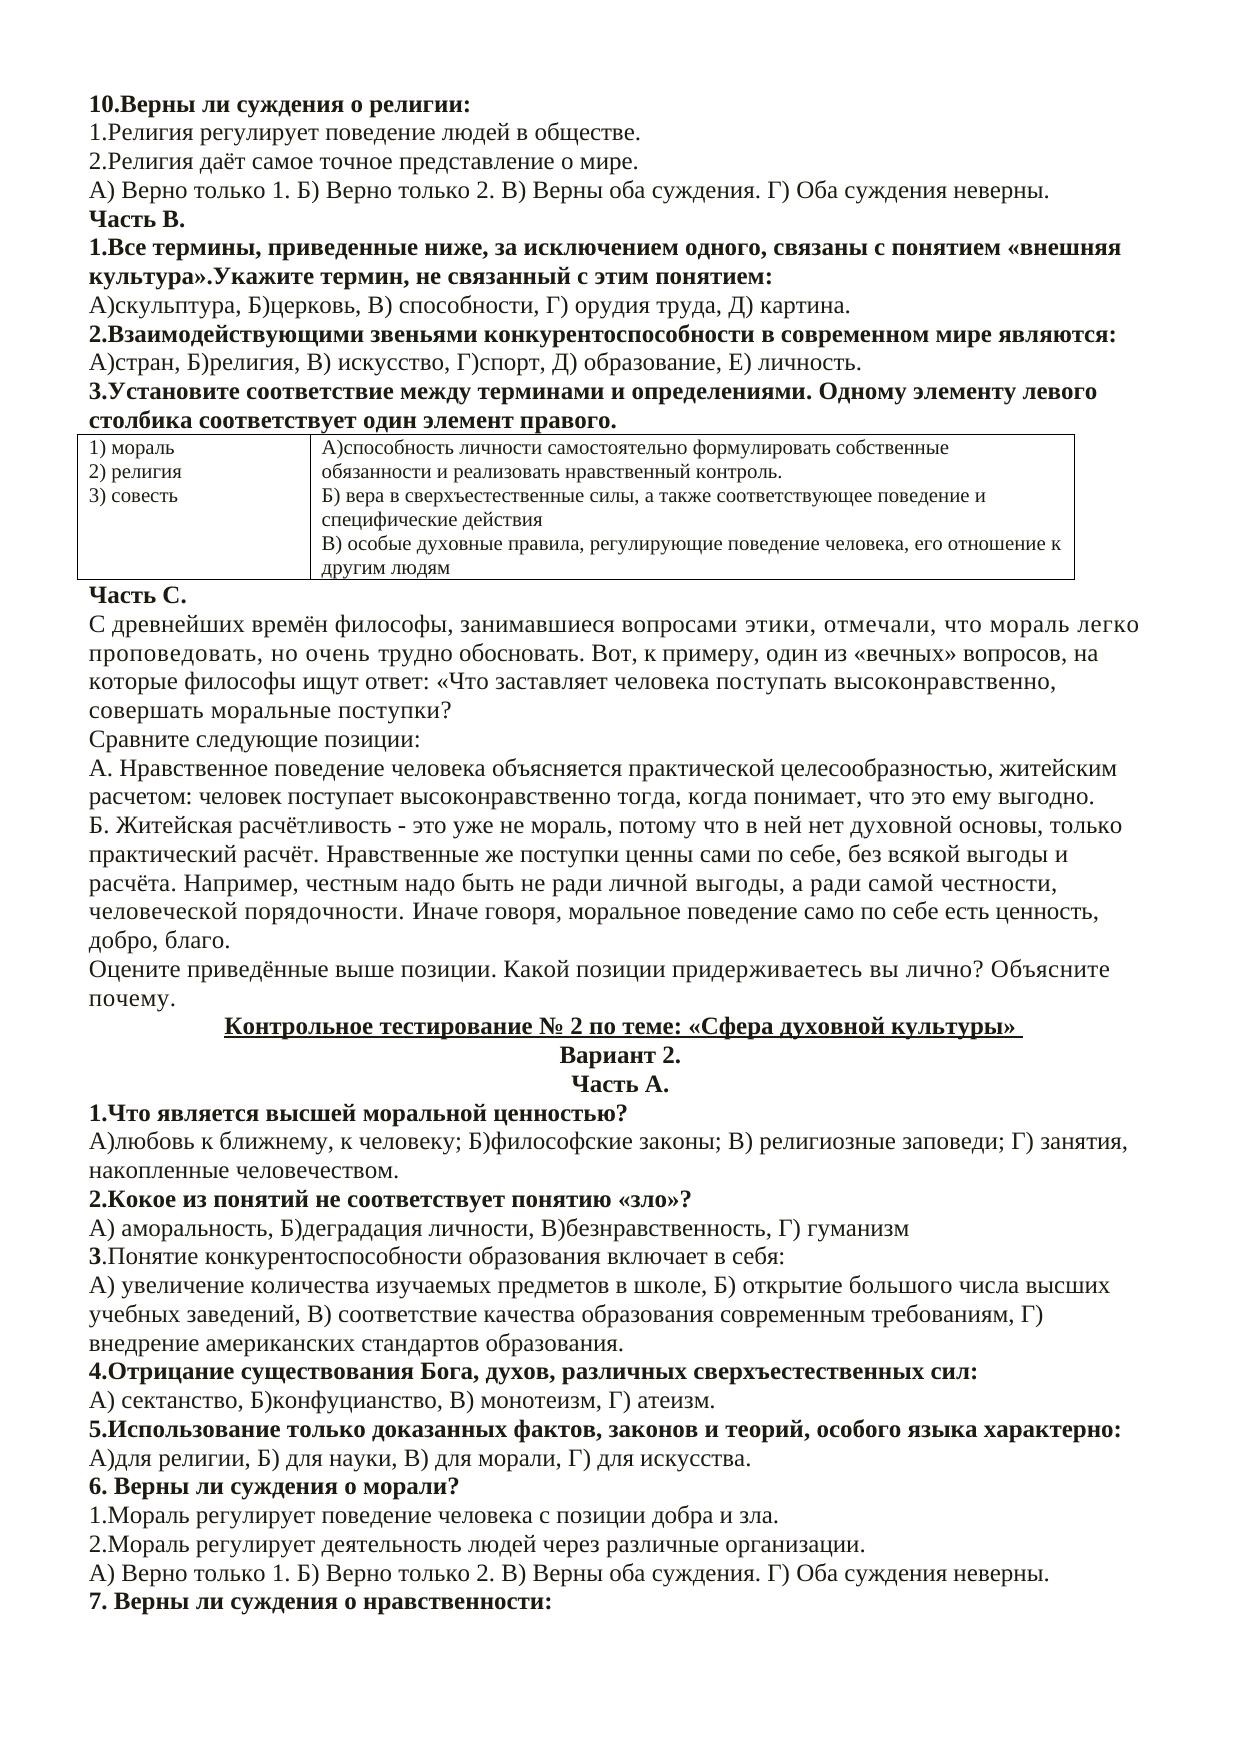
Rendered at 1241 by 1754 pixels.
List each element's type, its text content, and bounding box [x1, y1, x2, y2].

text 2.Религия даёт самое точное представление о мире. [89, 146, 1152, 175]
text 5.Использование только доказанных фактов, законов и теорий, особого языка характерно: [89, 1414, 1152, 1443]
text А)стран, Б)религия, В) искусство, Г)спорт, Д) образование, Е) личность. [89, 347, 1152, 376]
text 1.Религия регулирует поведение людей в обществе. [89, 117, 1152, 146]
text 1.Что является высшей моральной ценностью? [89, 1098, 1152, 1126]
table_header 1) мораль 2) религия 3) совесть [78, 435, 310, 579]
text 10.Верны ли суждения о религии: [89, 89, 1152, 117]
text Часть С. [89, 580, 1152, 609]
text 3.Установите соответствие между терминами и определениями. Одному элементу левого столбика соответствует один элемент правого. [89, 376, 1152, 434]
text 7. Верны ли суждения о нравственности: [89, 1586, 1152, 1615]
text 2.Кокое из понятий не соответствует понятию «зло»? [89, 1184, 1152, 1213]
text 2.Мораль регулирует деятельность людей через различные организации. [89, 1529, 1152, 1558]
text Сравните следующие позиции: [89, 724, 1152, 753]
text 2.Взаимодействующими звеньями конкурентоспособности в современном мире являются: [89, 319, 1152, 347]
text 1.Все термины, приведенные ниже, за исключением одного, связаны с понятием «внешняя культура».Укажите термин, не связанный с этим понятием: [89, 232, 1152, 290]
text А. Нравственное поведение человека объясняется практической целесообразностью, житейским расчетом: человек поступает высоконравственно тогда, когда понимает, что это ему выгодно. [89, 753, 1152, 810]
table_header А)способность личности самостоятельно формулировать собственные обязанности и реализовать нравственный контроль. Б) вера в сверхъестественные силы, а также соответствующее поведение и специфические действия В) особые духовные правила, регулирующие поведение человека, его отношение к другим людям [311, 435, 1074, 579]
text А)скульптура, Б)церковь, В) способности, Г) орудия труда, Д) картина. [89, 290, 1152, 319]
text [89, 175, 1152, 204]
text 4.Отрицание существования Бога, духов, различных сверхъестественных сил: [89, 1356, 1152, 1385]
text Часть В. [89, 204, 1152, 232]
text 6. Верны ли суждения о морали? [89, 1471, 1152, 1500]
text А) увеличение количества изучаемых предметов в школе, Б) открытие большого числа высших учебных заведений, В) соответствие качества образования современным требованиям, Г) внедрение американских стандартов образования. [89, 1270, 1152, 1356]
text А) аморальность, Б)деградация личности, В)безнравственность, Г) гуманизм [89, 1213, 1152, 1241]
text С древнейших времён философы, занимавшиеся вопросами этики, отмечали, что мораль легко проповедовать, но очень трудно обосновать. Вот, к примеру, один из «вечных» вопросов, на которые философы ищут ответ: «Что заставляет человека поступать высоконравственно, совершать моральные поступки? [89, 609, 1152, 724]
text Оцените приведённые выше позиции. Какой позиции придерживаетесь вы лично? Объясните почему. [89, 954, 1152, 1011]
text А)любовь к ближнему, к человеку; Б)философские законы; В) религиозные заповеди; Г) занятия, накопленные человечеством. [89, 1126, 1152, 1184]
text А) сектанство, Б)конфуцианство, В) монотеизм, Г) атеизм. [89, 1385, 1152, 1414]
text Часть А. [89, 1069, 1152, 1098]
text Вариант 2. [89, 1040, 1152, 1069]
text А)для религии, Б) для науки, В) для морали, Г) для искусства. [89, 1443, 1152, 1471]
text 1.Мораль регулирует поведение человека с позиции добра и зла. [89, 1500, 1152, 1529]
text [89, 1558, 1152, 1586]
text Б. Житейская расчётливость - это уже не мораль, потому что в ней нет духовной основы, только практический расчёт. Нравственные же поступки ценны сами по себе, без всякой выгоды и расчёта. Например, честным надо быть не ради личной выгоды, а ради самой честности, человеческой порядочности. Иначе говоря, моральное поведение само по себе есть ценность, добро, благо. [89, 810, 1152, 954]
text 3.Понятие конкурентоспособности образования включает в себя: [89, 1241, 1152, 1270]
text Контрольное тестирование № 2 по теме: «Сфера духовной культуры» [89, 1011, 1152, 1040]
